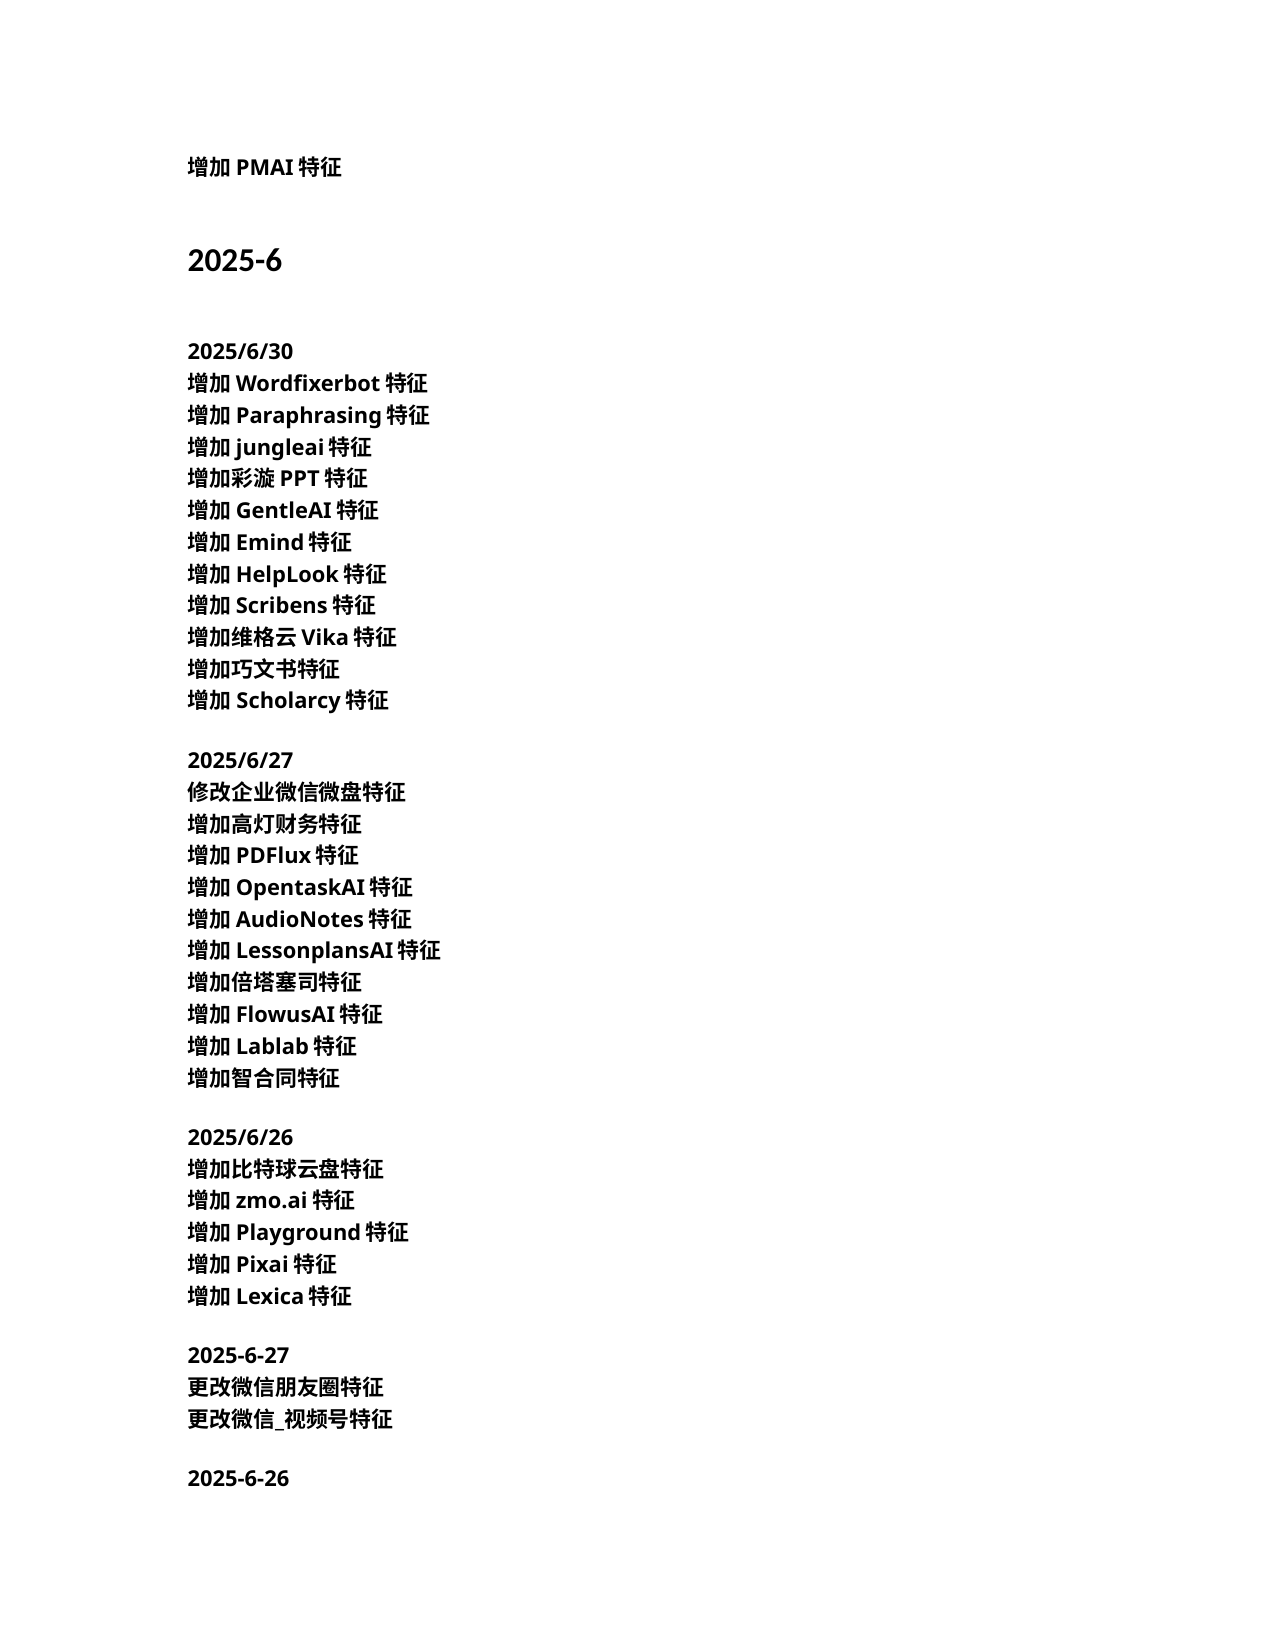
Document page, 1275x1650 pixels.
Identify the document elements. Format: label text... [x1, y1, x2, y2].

text 2025/6/26 [187, 1122, 1087, 1152]
text 增加巧文书特征 [187, 652, 1087, 683]
text 2025/6/30 [187, 336, 1087, 366]
text 增加Playground特征 [187, 1215, 1087, 1247]
text 增加Wordfixerbot特征 [187, 366, 1087, 398]
text 增加Scribens特征 [187, 588, 1087, 620]
text 增加LessonplansAI特征 [187, 933, 1087, 965]
text 更改微信朋友圈特征 [187, 1370, 1087, 1402]
text 更改微信_视频号特征 [187, 1402, 1087, 1433]
text 增加GentleAI特征 [187, 493, 1087, 525]
subtitle 2025-6 [187, 239, 1087, 279]
text 增加AudioNotes特征 [187, 902, 1087, 933]
text 增加高灯财务特征 [187, 807, 1087, 838]
text 增加PMAI特征 [187, 150, 1087, 182]
text 增加OpentaskAI特征 [187, 870, 1087, 902]
text 增加jungleai特征 [187, 429, 1087, 461]
text 增加维格云Vika特征 [187, 620, 1087, 652]
text 增加Pixai特征 [187, 1247, 1087, 1279]
text 增加智合同特征 [187, 1061, 1087, 1092]
text 2025/6/27 [187, 745, 1087, 775]
text 增加彩漩PPT特征 [187, 461, 1087, 493]
text 增加Lexica特征 [187, 1279, 1087, 1311]
text 2025-6-27 [187, 1340, 1087, 1370]
text 增加PDFlux特征 [187, 838, 1087, 870]
text 增加比特球云盘特征 [187, 1152, 1087, 1183]
text 增加HelpLook特征 [187, 557, 1087, 588]
text 2025-6-26 [187, 1463, 1087, 1493]
text 增加FlowusAI特征 [187, 997, 1087, 1029]
text 增加Lablab特征 [187, 1029, 1087, 1061]
text 增加zmo.ai特征 [187, 1183, 1087, 1215]
text 增加倍塔塞司特征 [187, 965, 1087, 997]
text 增加Paraphrasing特征 [187, 398, 1087, 429]
text 修改企业微信微盘特征 [187, 775, 1087, 807]
text 增加Emind特征 [187, 525, 1087, 557]
text 增加 Scholarcy特征 [187, 683, 1087, 715]
